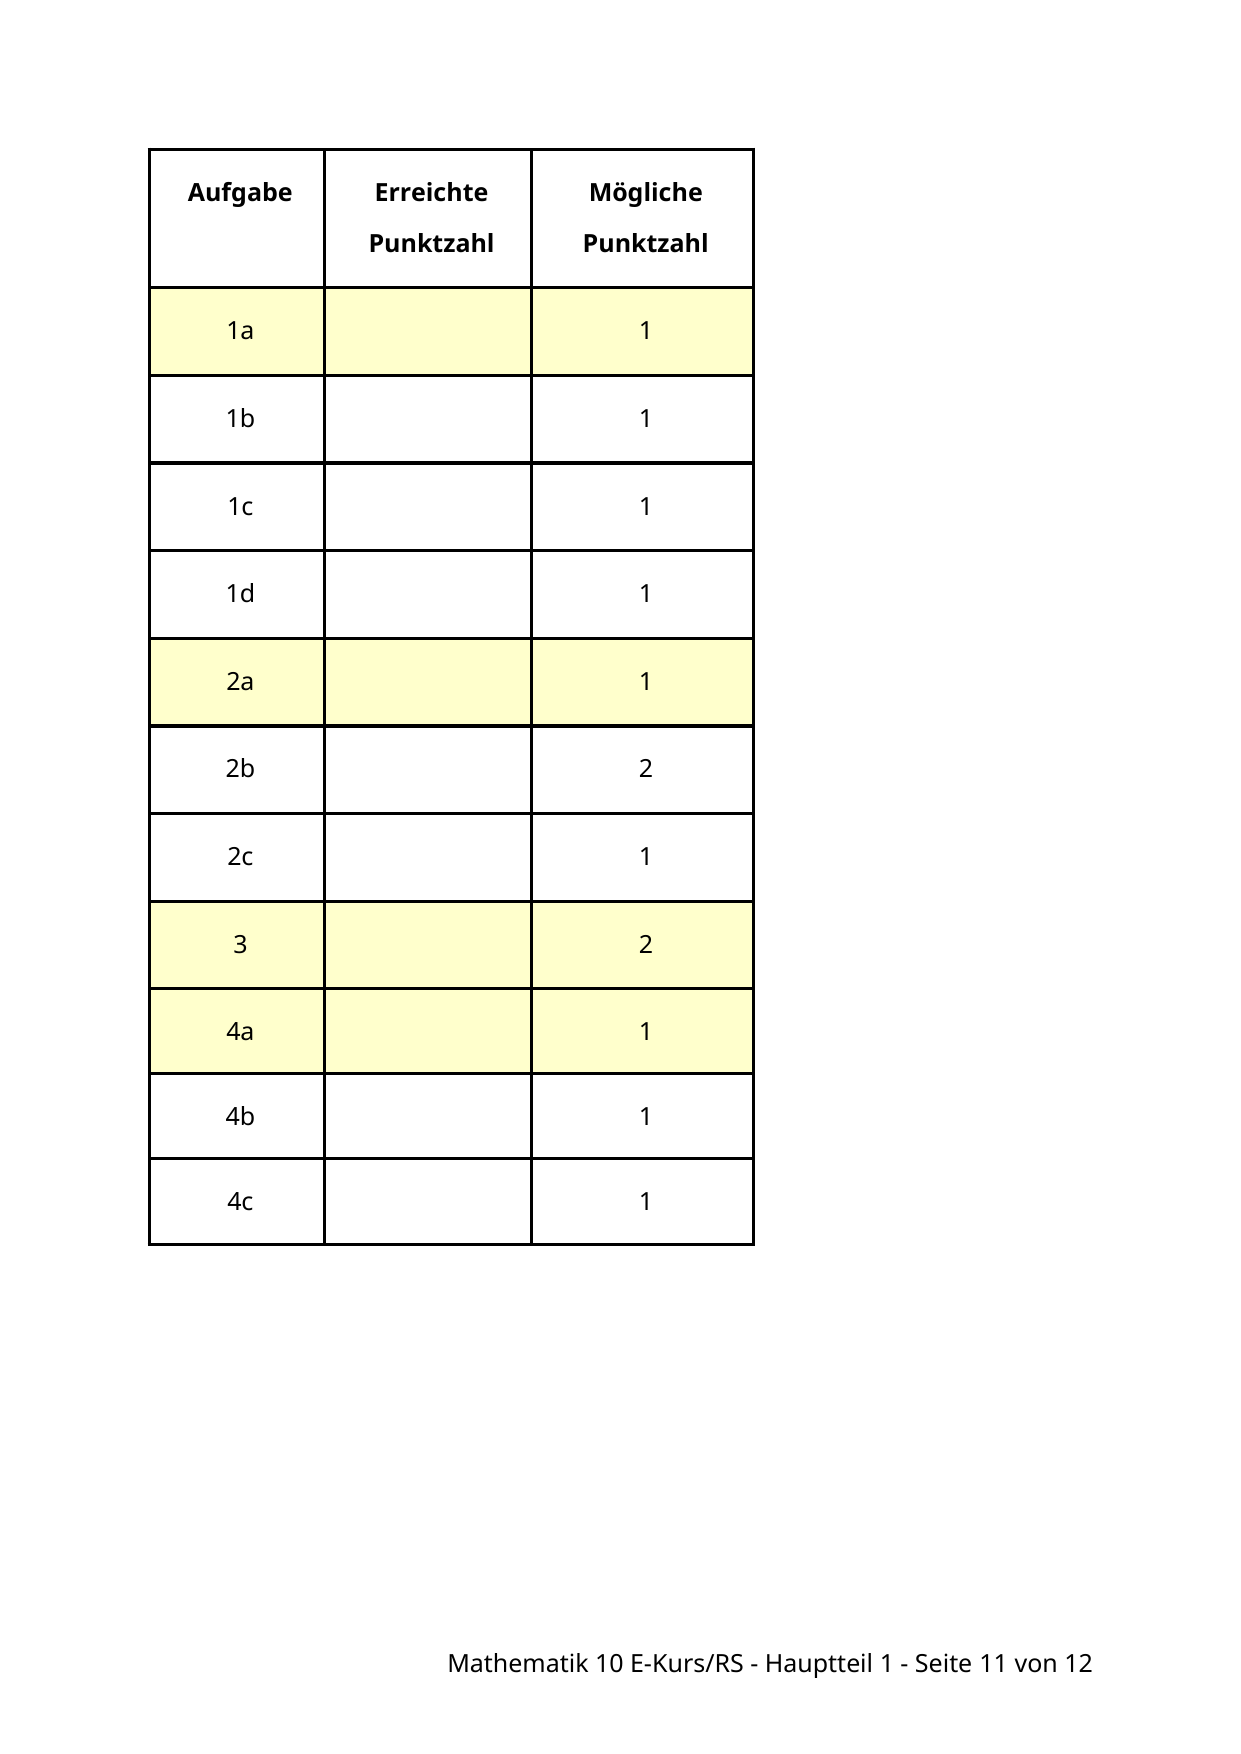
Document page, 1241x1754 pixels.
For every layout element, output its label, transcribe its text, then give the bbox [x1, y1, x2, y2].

table_cell 2a [151, 640, 323, 724]
table_cell 4c [151, 1160, 323, 1242]
table_cell 2 [533, 728, 752, 812]
table_cell 2c [151, 815, 323, 899]
table_cell 2b [151, 728, 323, 812]
table_cell [326, 640, 530, 724]
table_cell 1 [533, 640, 752, 724]
table_cell 1 [533, 552, 752, 637]
table_cell 1 [533, 1075, 752, 1157]
table_cell [326, 815, 530, 899]
table_cell 1d [151, 552, 323, 637]
table_cell [326, 903, 530, 987]
table_cell [326, 1160, 530, 1242]
table_cell 1a [151, 289, 323, 374]
table_cell [326, 1075, 530, 1157]
table_cell 1 [533, 377, 752, 461]
table_cell 1 [533, 990, 752, 1072]
table_cell 1 [533, 465, 752, 549]
table_cell 2 [533, 903, 752, 987]
table_cell [326, 990, 530, 1072]
table_cell [326, 289, 530, 374]
table_cell 1b [151, 377, 323, 461]
table_cell 1 [533, 289, 752, 374]
table_header Mögliche Punktzahl [533, 151, 752, 286]
table_header Aufgabe [151, 151, 323, 286]
table_cell 1c [151, 465, 323, 549]
table_cell 1 [533, 1160, 752, 1242]
table_cell 4b [151, 1075, 323, 1157]
table_cell 1 [533, 815, 752, 899]
table_cell [326, 377, 530, 461]
table_cell [326, 728, 530, 812]
table_cell 4a [151, 990, 323, 1072]
table_cell [326, 465, 530, 549]
table_cell 3 [151, 903, 323, 987]
table_cell [326, 552, 530, 637]
table_header Erreichte Punktzahl [326, 151, 530, 286]
